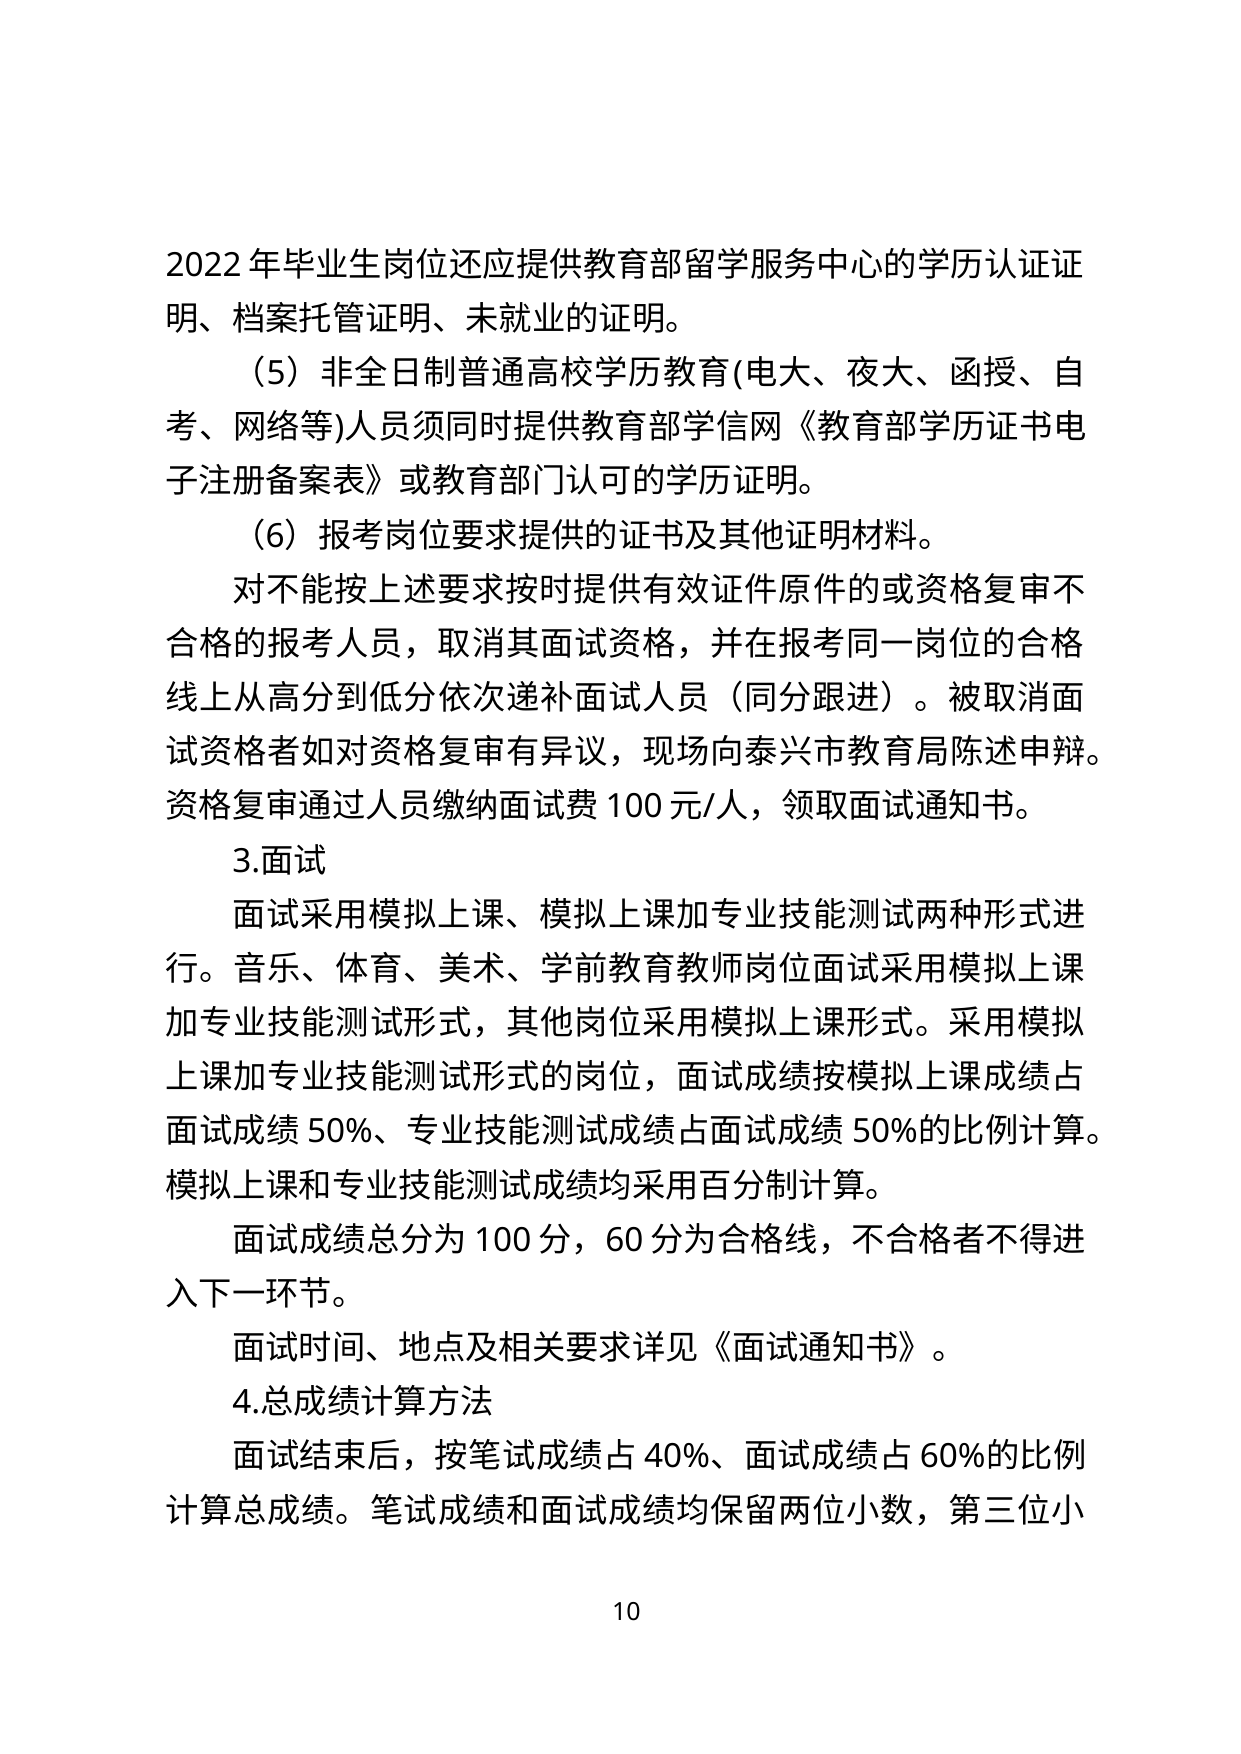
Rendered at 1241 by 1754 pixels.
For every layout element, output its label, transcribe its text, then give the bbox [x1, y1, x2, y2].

text 对不能按上述要求按时提供有效证件原件的或资格复审不合格的报考人员，取消其面试资格，并在报考同一岗位的合格线上从高分到低分依次递补面试人员（同分跟进）。被取消面试资格者如对资格复审有异议，现场向泰兴市教育局陈述申辩。资格复审通过人员缴纳面试费100元/人，领取面试通知书。 [165, 558, 1087, 829]
text 面试时间、地点及相关要求详见《面试通知书》。 [165, 1316, 1087, 1370]
text 3.面试 [165, 829, 1087, 883]
text 面试采用模拟上课、模拟上课加专业技能测试两种形式进行。音乐、体育、美术、学前教育教师岗位面试采用模拟上课加专业技能测试形式，其他岗位采用模拟上课形式。采用模拟上课加专业技能测试形式的岗位，面试成绩按模拟上课成绩占面试成绩50%、专业技能测试成绩占面试成绩50%的比例计算。模拟上课和专业技能测试成绩均采用百分制计算。 [165, 883, 1087, 1208]
text （5）非全日制普通高校学历教育(电大、夜大、函授、自考、网络等)人员须同时提供教育部学信网《教育部学历证书电子注册备案表》或教育部门认可的学历证明。 [165, 341, 1087, 504]
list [165, 233, 1087, 341]
text 面试成绩总分为100分，60分为合格线，不合格者不得进入下一环节。 [165, 1208, 1087, 1316]
text （6）报考岗位要求提供的证书及其他证明材料。 [165, 504, 1087, 558]
text 4.总成绩计算方法 [165, 1370, 1087, 1424]
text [165, 1424, 1087, 1533]
